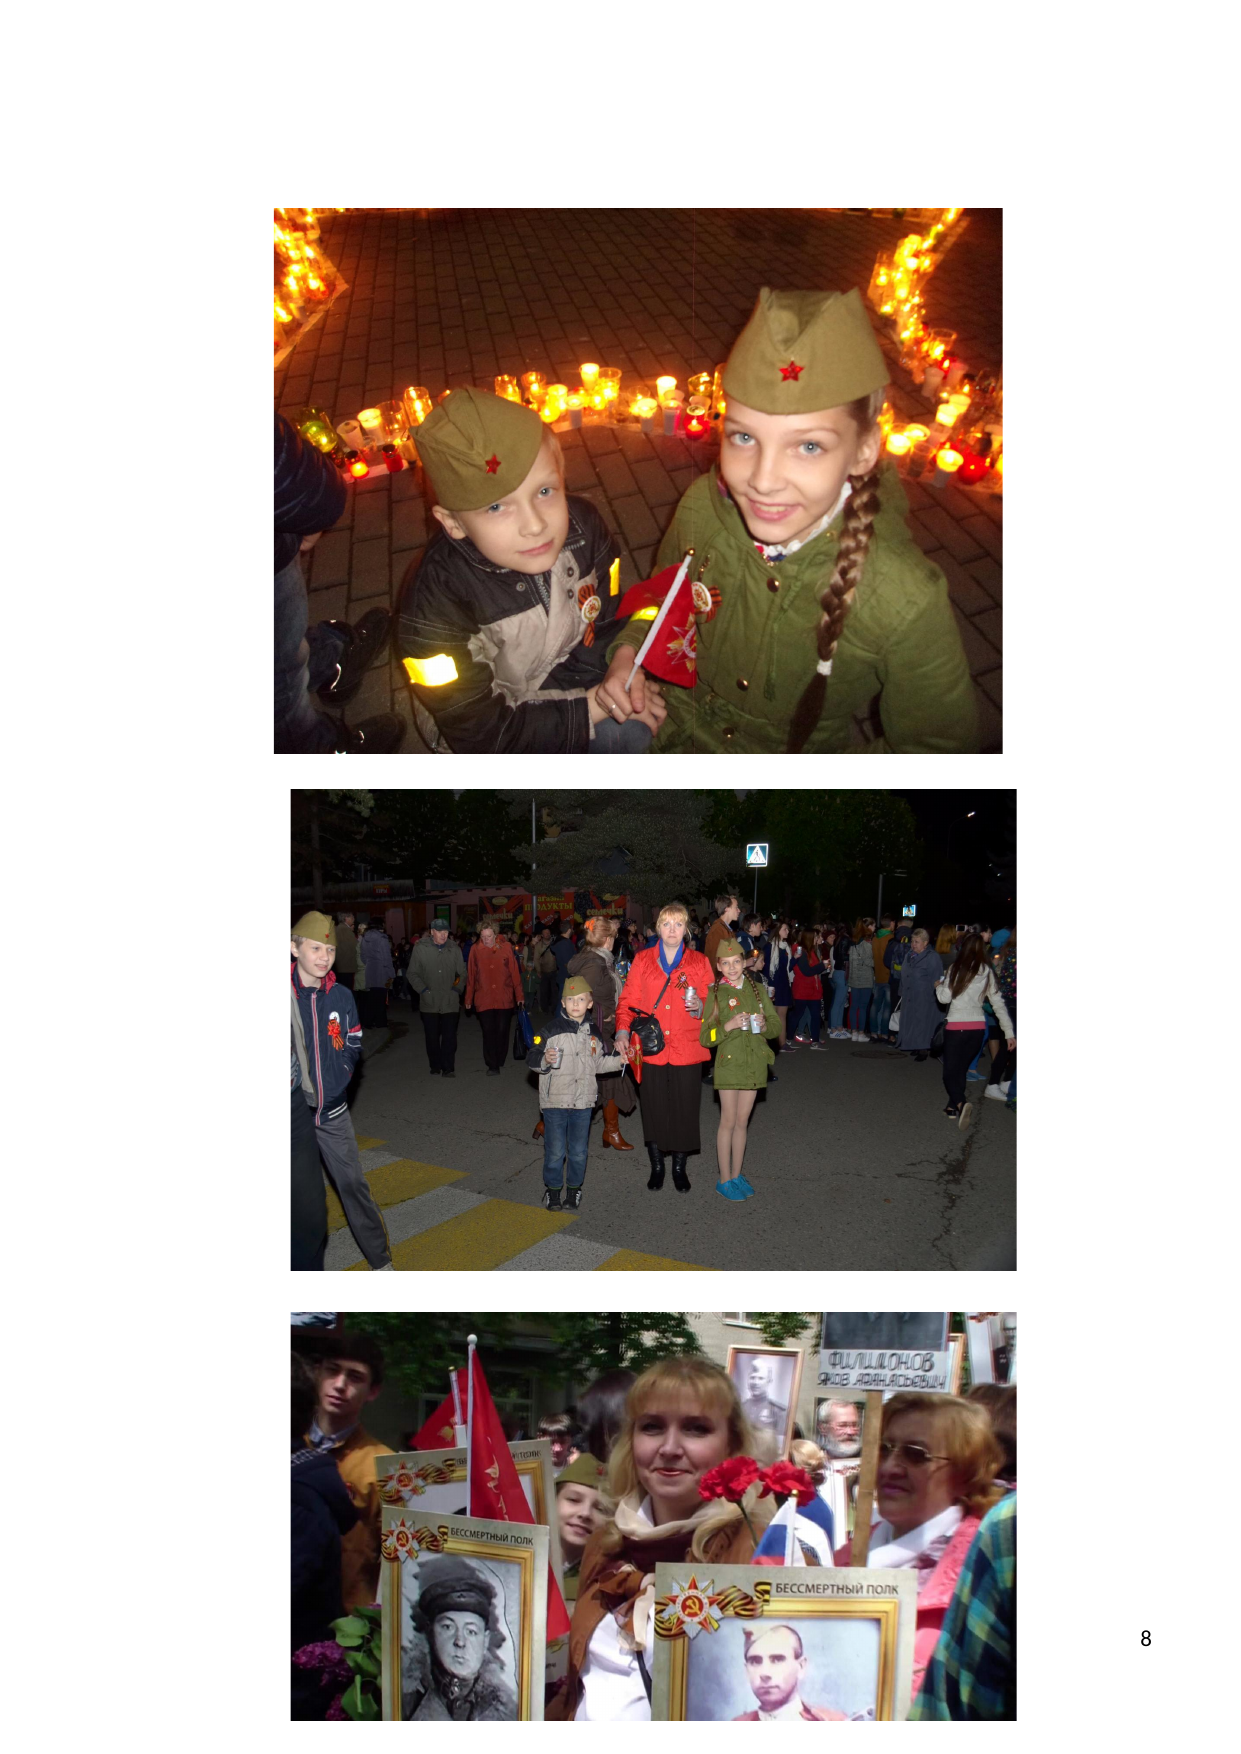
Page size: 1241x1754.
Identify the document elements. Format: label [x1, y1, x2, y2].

picture [273, 208, 1003, 754]
picture [290, 1312, 1017, 1721]
picture [290, 789, 1017, 1271]
